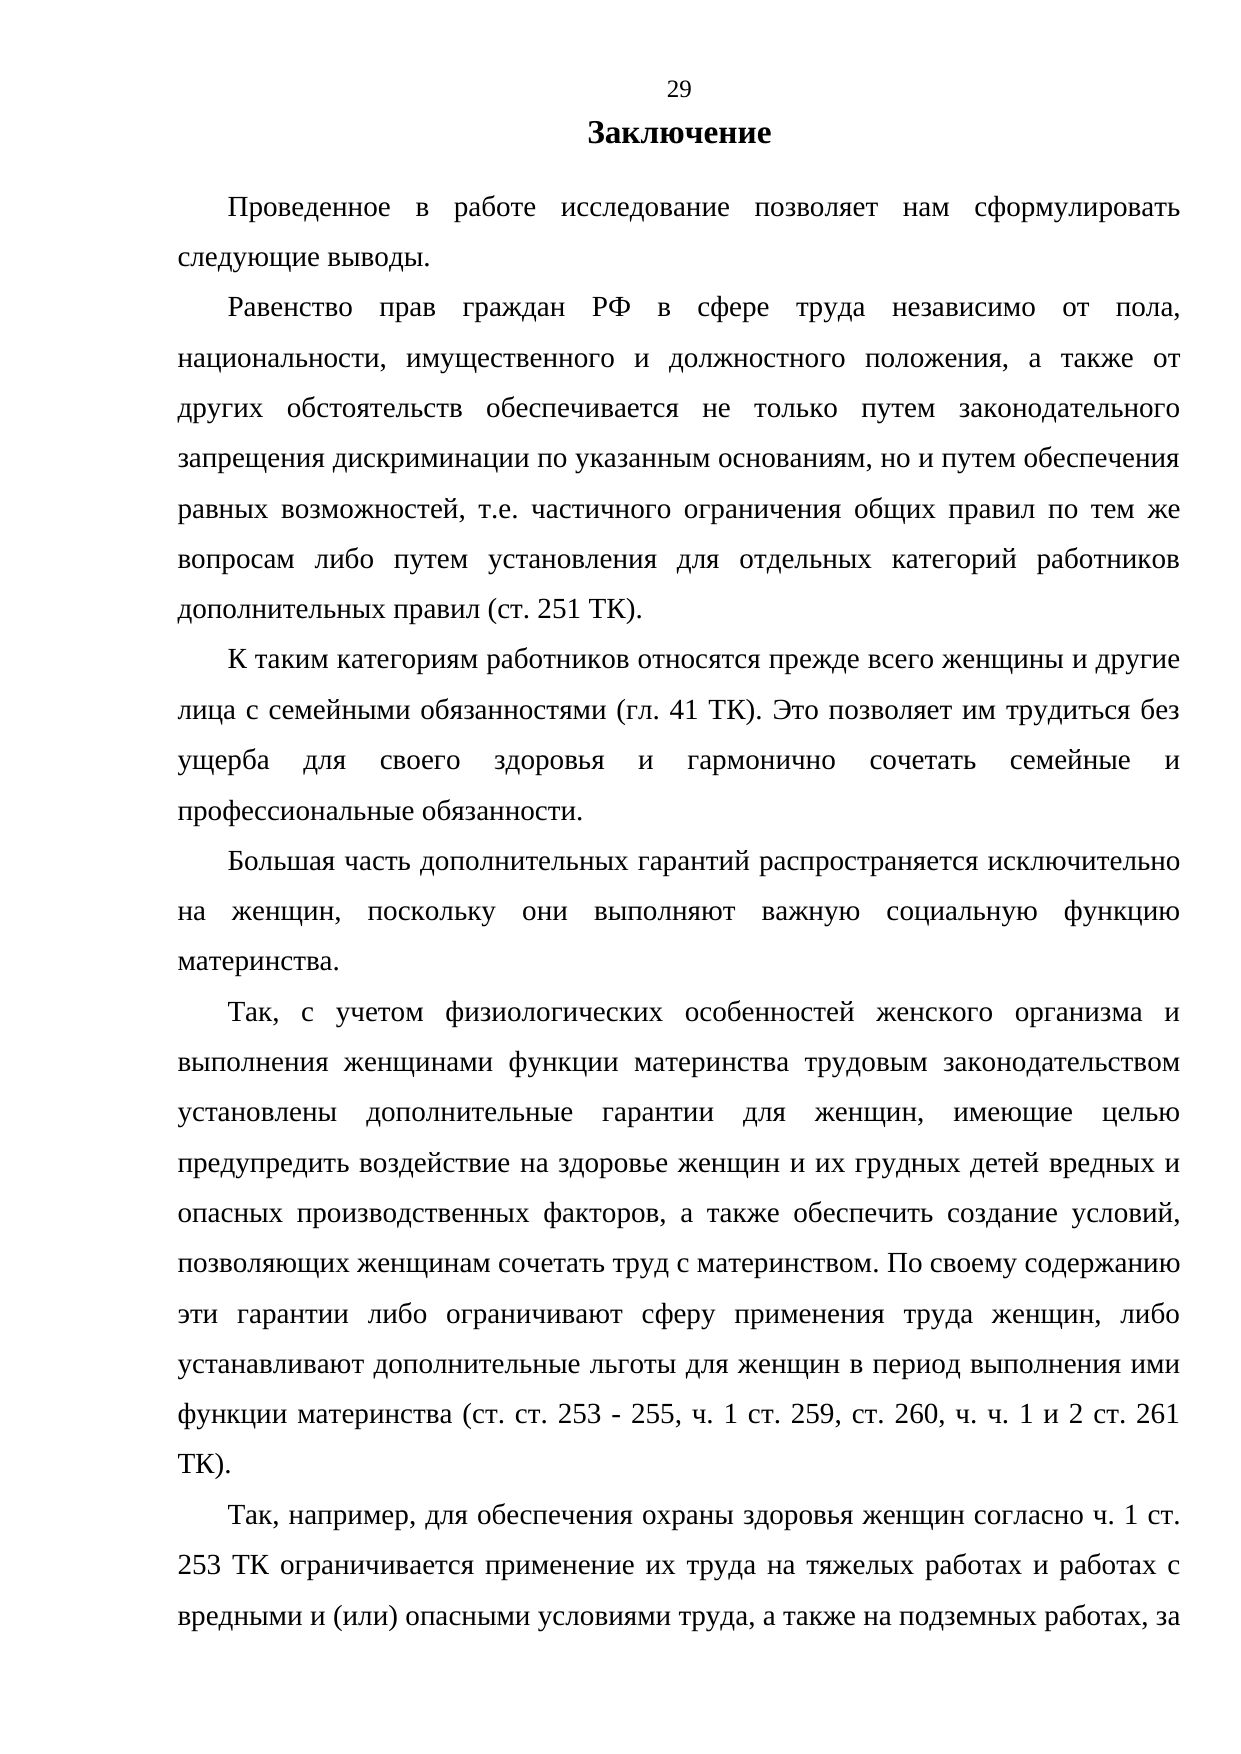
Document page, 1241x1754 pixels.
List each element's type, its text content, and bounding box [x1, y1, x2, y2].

text Равенство прав граждан РФ в сфере труда независимо от пола, национальности, имущественного и должностного положения, а также от других обстоятельств обеспечивается не только путем законодательного запрещения дискриминации по указанным основаниям, но и путем обеспечения равных возможностей, т.е. частичного ограничения общих правил по тем же вопросам либо путем установления для отдельных категорий работников дополнительных правил (ст. 251 ТК). [177, 289, 1181, 625]
text Проведенное в работе исследование позволяет нам сформулировать следующие выводы. [177, 189, 1181, 273]
text К таким категориям работников относятся прежде всего женщины и другие лица с семейными обязанностями (гл. 41 ТК). Это позволяет им трудиться без ущерба для своего здоровья и гармонично сочетать семейные и профессиональные обязанности. [177, 642, 1181, 826]
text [177, 1497, 1181, 1631]
text Так, с учетом физиологических особенностей женского организма и выполнения женщинами функции материнства трудовым законодательством установлены дополнительные гарантии для женщин, имеющие целью предупредить воздействие на здоровье женщин и их грудных детей вредных и опасных производственных факторов, а также обеспечить создание условий, позволяющих женщинам сочетать труд с материнством. По своему содержанию эти гарантии либо ограничивают сферу применения труда женщин, либо устанавливают дополнительные льготы для женщин в период выполнения ими функции материнства (ст. ст. 253 - 255, ч. 1 ст. 259, ст. 260, ч. ч. 1 и 2 ст. 261 ТК). [177, 994, 1181, 1480]
text Заключение [177, 112, 1181, 151]
text Большая часть дополнительных гарантий распространяется исключительно на женщин, поскольку они выполняют важную социальную функцию материнства. [177, 843, 1181, 977]
